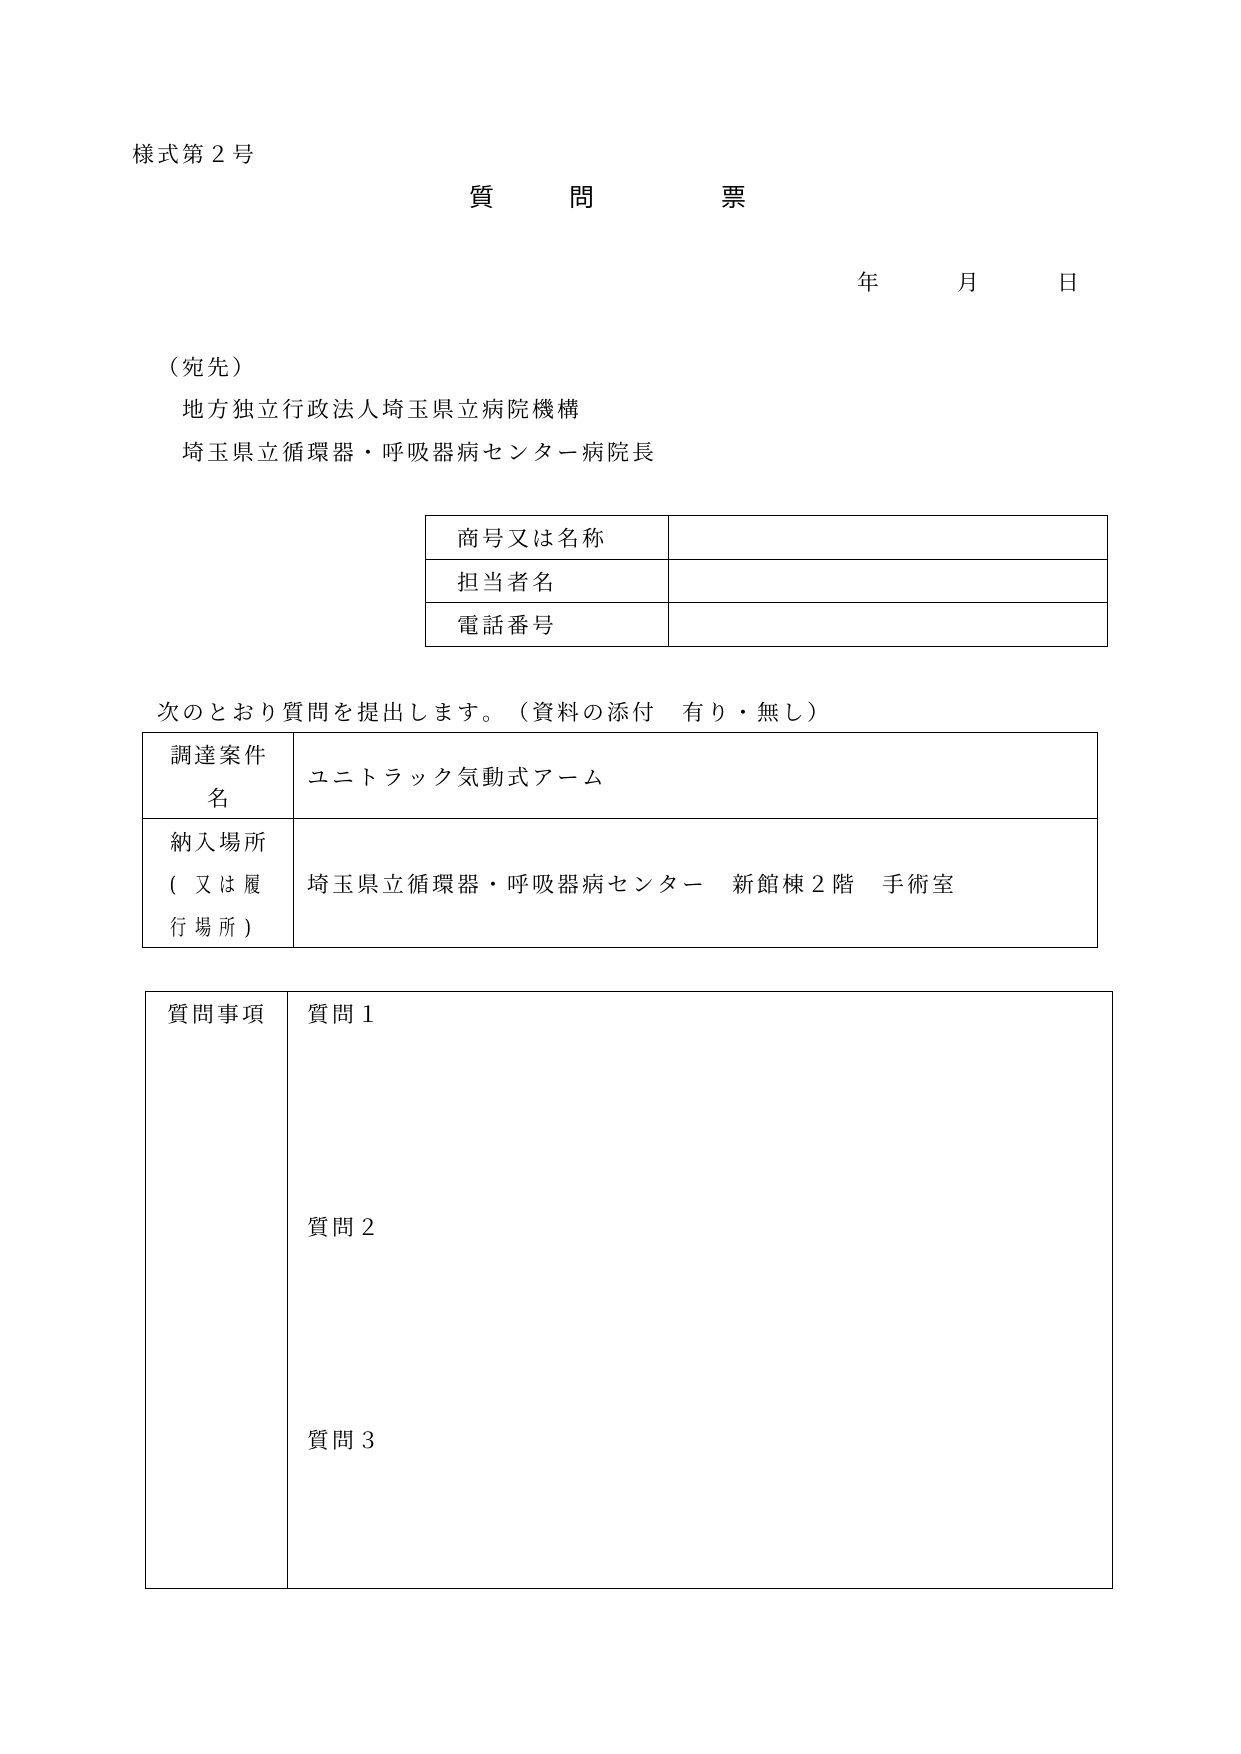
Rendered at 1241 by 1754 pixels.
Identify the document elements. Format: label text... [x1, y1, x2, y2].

table_header [669, 516, 1107, 558]
table_header 調達案件名 [143, 733, 293, 818]
table_header ユニトラック気動式アーム [294, 733, 1097, 818]
text 埼玉県立循環器・呼吸器病センター病院長 [133, 429, 1108, 472]
text （宛先） [133, 344, 1108, 387]
text 次のとおり質問を提出します。（資料の添付 有り・無し） [133, 689, 1108, 732]
table_cell 埼玉県立循環器・呼吸器病センター 新館棟２階 手術室 [294, 819, 1097, 947]
table_cell 納入場所 (又は履行場所) [143, 819, 293, 947]
table_header 商号又は名称 [426, 516, 668, 558]
table_cell [669, 603, 1107, 646]
table_header 質問１ 質問２ 質問３ [288, 992, 1112, 1588]
text 質問票 [133, 174, 1108, 217]
table_header 質問事項 [146, 992, 287, 1588]
text 地方独立行政法人埼玉県立病院機構 [133, 387, 1108, 429]
text 年 月 日 [133, 259, 1082, 302]
table_cell [669, 560, 1107, 602]
table_cell 電話番号 [426, 603, 668, 646]
table_cell 担当者名 [426, 560, 668, 602]
text 様式第２号 [133, 131, 1108, 174]
